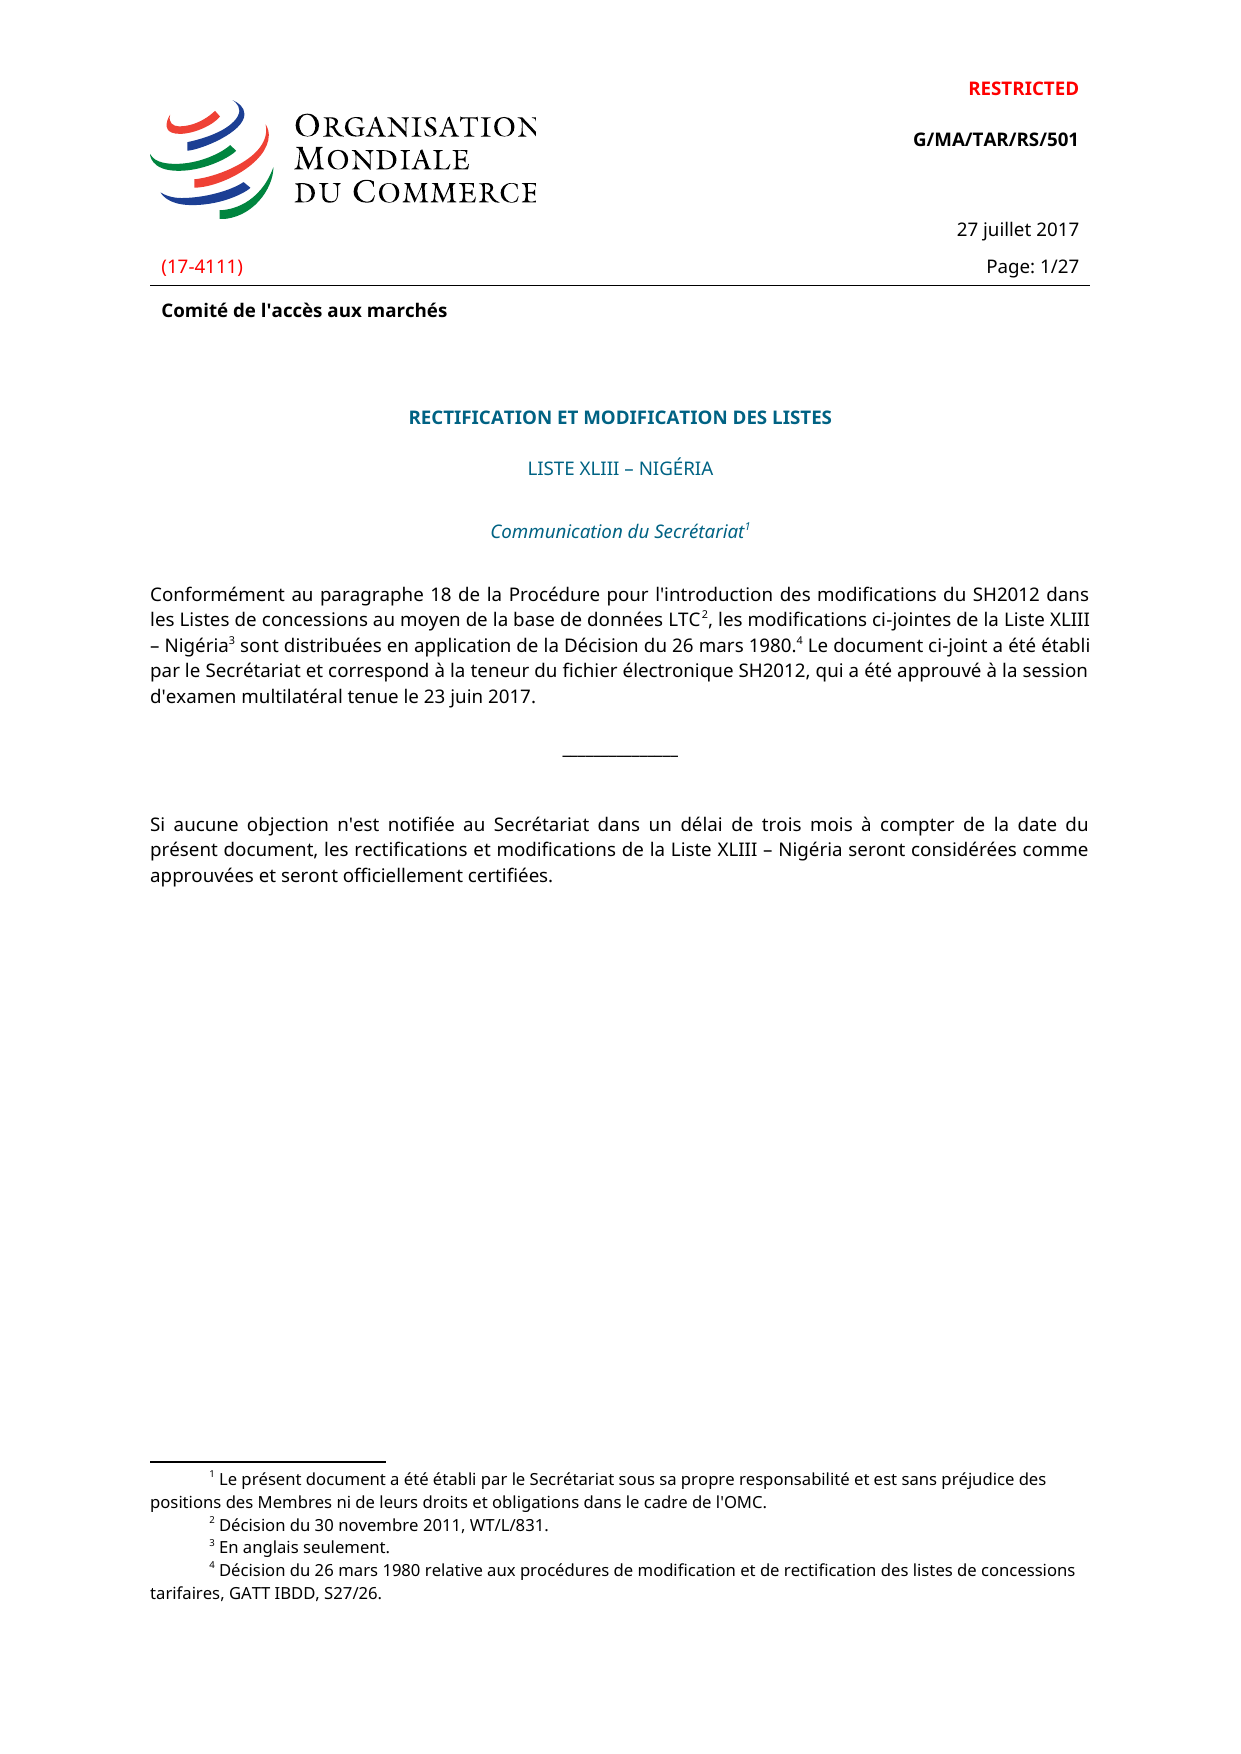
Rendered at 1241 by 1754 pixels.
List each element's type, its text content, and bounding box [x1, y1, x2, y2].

title Communication du Secrétariat [150, 518, 1090, 544]
text _______________ [150, 734, 1090, 760]
title LISTE XLIII – NIGÉRIA [150, 455, 1090, 481]
text Si aucune objection n'est notifiée au Secrétariat dans un délai de trois mois à compter de la date du présent document, les rectifications et modifications de la Liste XLIII – Nigéria seront considérées comme approuvées et seront officiellement certifiées. [150, 811, 1090, 887]
text Conformément au paragraphe 18 de la Procédure pour l'introduction des modifications du SH2012 dans les Listes de concessions au moyen de la base de données LTC, les modifications ci-jointes de la Liste XLIII – Nigéria sont distribuées en application de la Décision du 26 mars 1980. Le document ci-joint a été établi par le Secrétariat et correspond à la teneur du fichier électronique SH2012, qui a été approuvé à la session d'examen multilatéral tenue le 23 juin 2017. [150, 581, 1090, 709]
title RECTIFICATION ET MODIFICATION DES LISTES [150, 405, 1090, 430]
